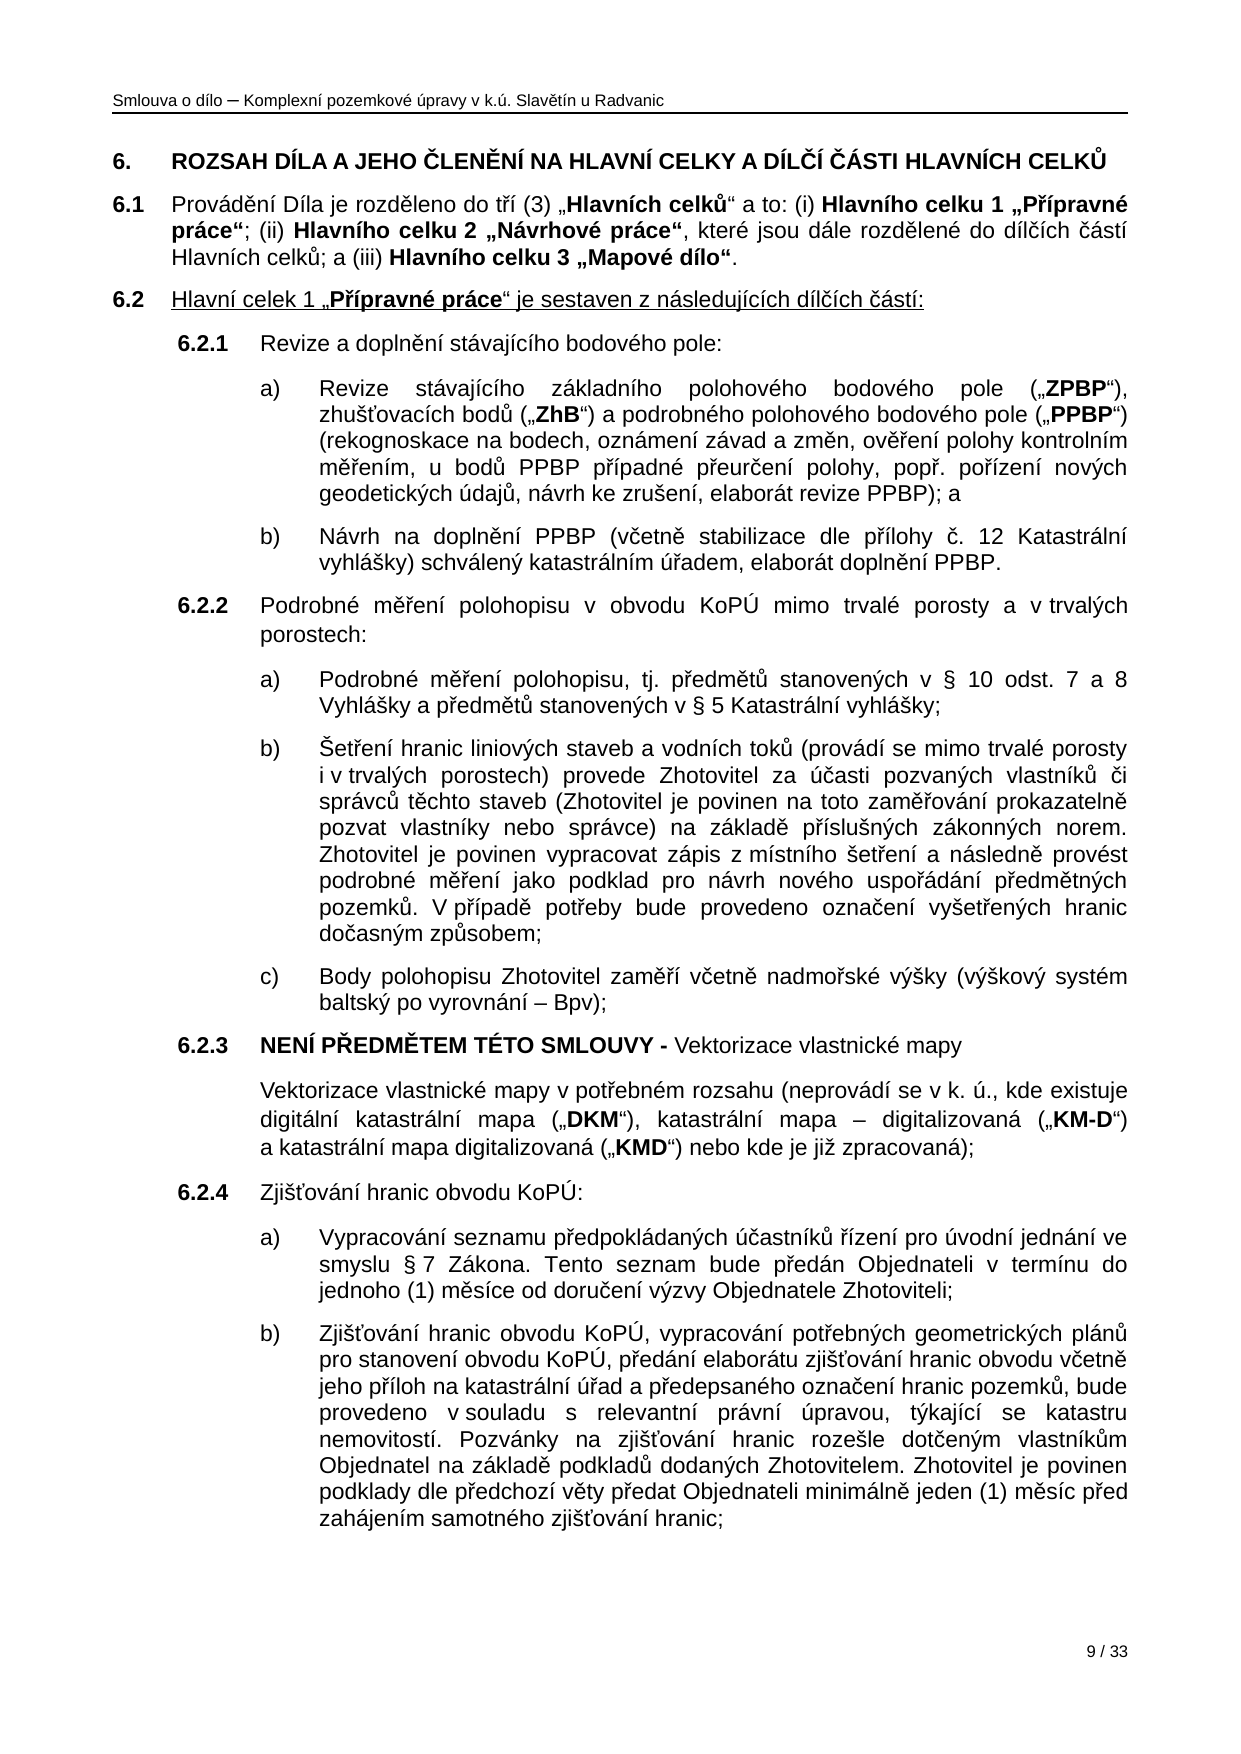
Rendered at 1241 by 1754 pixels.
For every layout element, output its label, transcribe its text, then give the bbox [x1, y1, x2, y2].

text Zjišťování hranic obvodu KoPÚ: [177, 1179, 1128, 1206]
text Revize a doplnění stávajícího bodového pole: [177, 329, 1128, 356]
list Vypracování seznamu předpokládaných účastníků řízení pro úvodní jednání ve smyslu § 7 Zákona. Tento seznam bude předán Objednateli v termínu do jednoho (1) měsíce od doručení výzvy Objednatele Zhotoviteli; [260, 1224, 1128, 1303]
list Návrh na doplnění PPBP (včetně stabilizace dle přílohy č. 12 Katastrální vyhlášky) schválený katastrálním úřadem, elaborát doplnění PPBP. [260, 523, 1128, 576]
text Rozsah díla a jeho členění na hlavní celky a dílčí části Hlavních celků [112, 148, 1128, 174]
list Šetření hranic liniových staveb a vodních toků (provádí se mimo trvalé porosty i v trvalých porostech) provede Zhotovitel za účasti pozvaných vlastníků či správců těchto staveb (Zhotovitel je povinen na toto zaměřování prokazatelně pozvat vlastníky nebo správce) na základě příslušných zákonných norem. Zhotovitel je povinen vypracovat zápis z místního šetření a následně provést podrobné měření jako podklad pro návrh nového uspořádání předmětných pozemků. V případě potřeby bude provedeno označení vyšetřených hranic dočasným způsobem; [260, 735, 1128, 946]
text Provádění Díla je rozděleno do tří (3) „Hlavních celků“ a to: (i) Hlavního celku 1 „Přípravné práce“; (ii) Hlavního celku 2 „Návrhové práce“, které jsou dále rozdělené do dílčích částí Hlavních celků; a (iii) Hlavního celku 3 „Mapové dílo“. [112, 191, 1128, 270]
list Body polohopisu Zhotovitel zaměří včetně nadmořské výšky (výškový systém baltský po vyrovnání – Bpv); [260, 963, 1128, 1016]
text Podrobné měření polohopisu v obvodu KoPÚ mimo trvalé porosty a v trvalých porostech: [177, 592, 1128, 647]
list Vektorizace vlastnické mapy v potřebném rozsahu (neprovádí se v k. ú., kde existuje digitální katastrální mapa („DKM“), katastrální mapa – digitalizovaná („KM-D“) a katastrální mapa digitalizovaná („KMD“) nebo kde je již zpracovaná); [260, 1077, 1128, 1161]
text NENÍ PŘEDMĚTEM TÉTO SMLOUVY - Vektorizace vlastnické mapy [177, 1032, 1128, 1058]
list Podrobné měření polohopisu, tj. předmětů stanovených v § 10 odst. 7 a 8 Vyhlášky a předmětů stanovených v § 5 Katastrální vyhlášky; [260, 666, 1128, 719]
text Hlavní celek 1 „Přípravné práce“ je sestaven z následujících dílčích částí: [112, 286, 1128, 313]
list Zjišťování hranic obvodu KoPÚ, vypracování potřebných geometrických plánů pro stanovení obvodu KoPÚ, předání elaborátu zjišťování hranic obvodu včetně jeho příloh na katastrální úřad a předepsaného označení hranic pozemků, bude provedeno v souladu s relevantní právní úpravou, týkající se katastru nemovitostí. Pozvánky na zjišťování hranic rozešle dotčeným vlastníkům Objednatel na základě podkladů dodaných Zhotovitelem. Zhotovitel je povinen podklady dle předchozí věty předat Objednateli minimálně jeden (1) měsíc před zahájením samotného zjišťování hranic; [260, 1320, 1128, 1531]
list Revize stávajícího základního polohového bodového pole („ZPBP“), zhušťovacích bodů („ZhB“) a podrobného polohového bodového pole („PPBP“) (rekognoskace na bodech, oznámení závad a změn, ověření polohy kontrolním měřením, u bodů PPBP případné přeurčení polohy, popř. pořízení nových geodetických údajů, návrh ke zrušení, elaborát revize PPBP); a [260, 374, 1128, 506]
